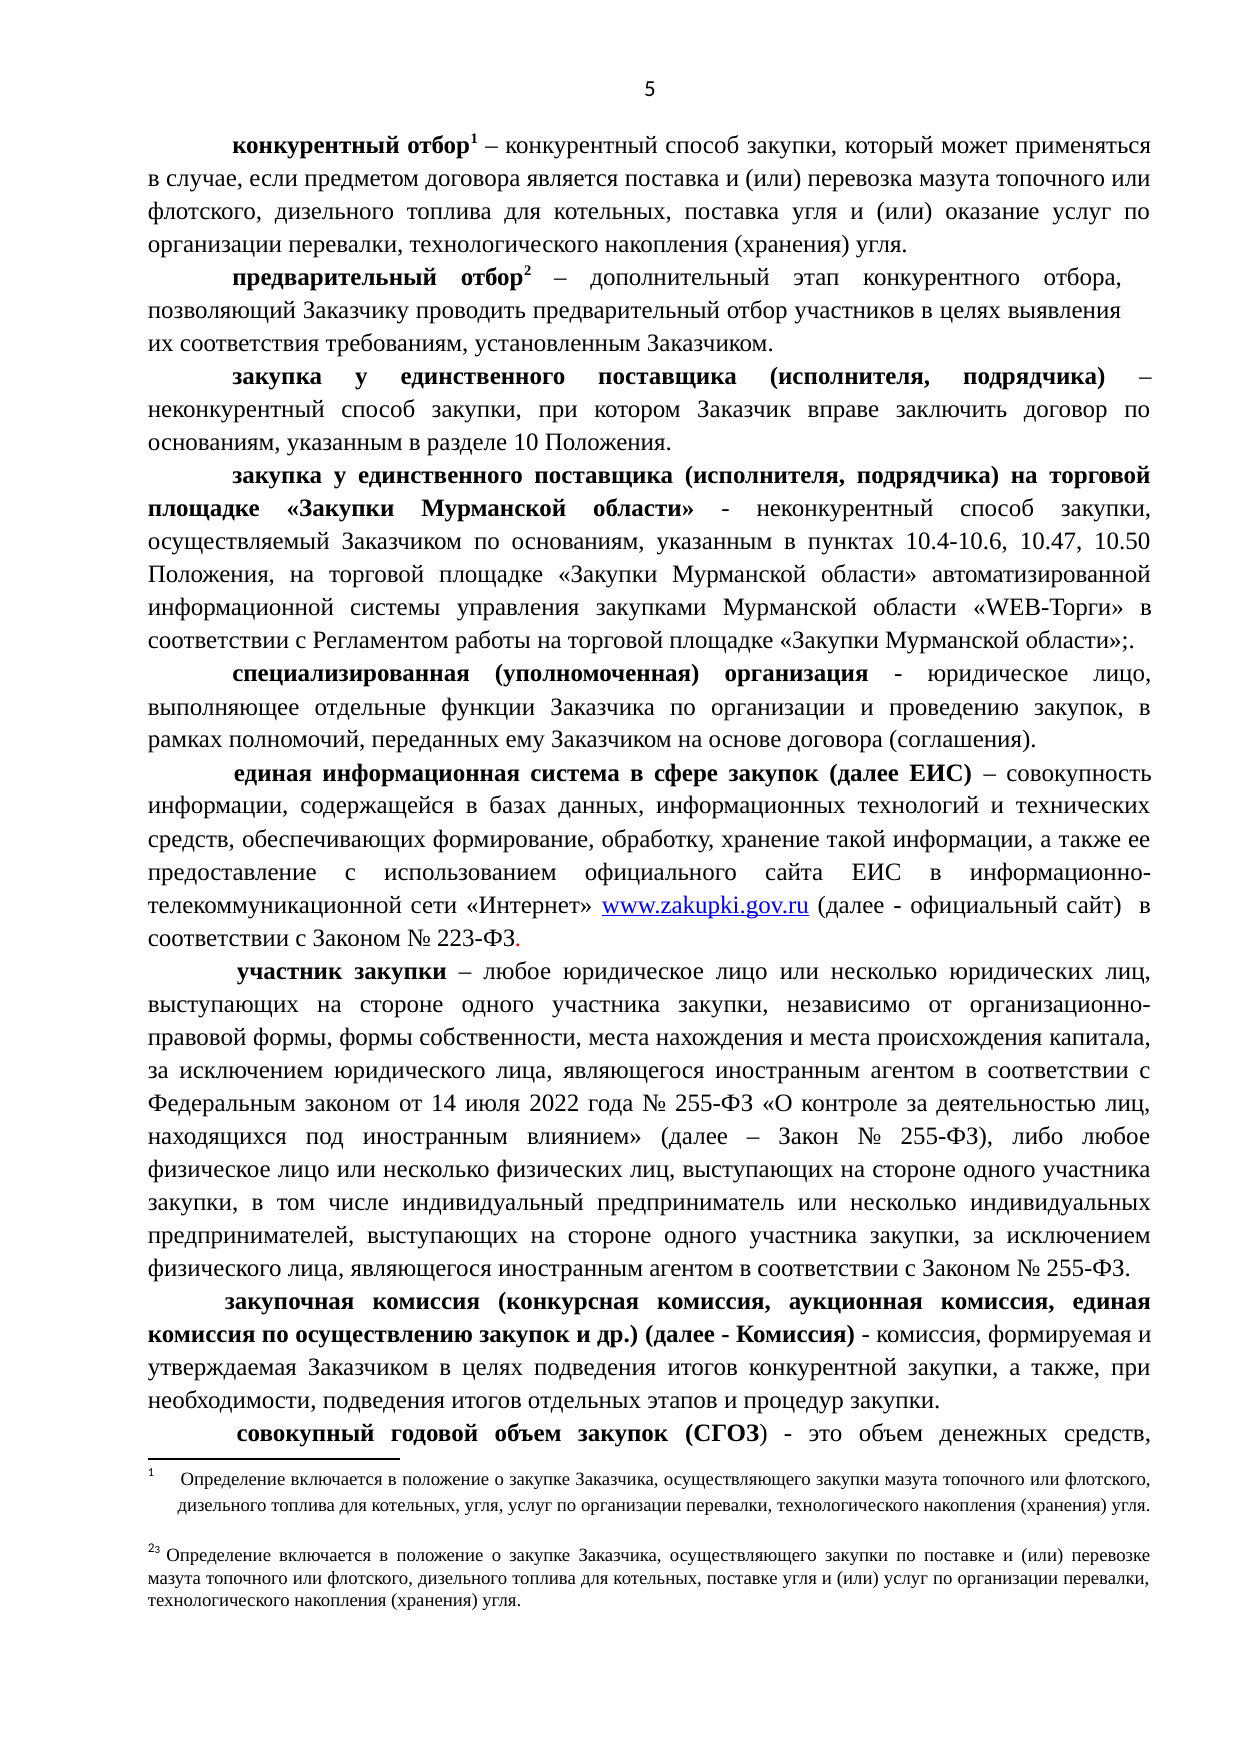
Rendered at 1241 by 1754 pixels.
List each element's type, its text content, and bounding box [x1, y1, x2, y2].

text конкурентный отбор – конкурентный способ закупки, который может применяться в случае, если предметом договора является поставка и (или) перевозка мазута топочного или флотского, дизельного топлива для котельных, поставка угля и (или) оказание услуг по организации перевалки, технологического накопления (хранения) угля. [148, 130, 1152, 258]
text предварительный отбор – дополнительный этап конкурентного отбора, позволяющий Заказчику проводить предварительный отбор участников в целях выявления их соответствия требованиям, установленным Заказчиком. [148, 262, 1122, 357]
text закупочная комиссия (конкурсная комиссия, аукционная комиссия, единая комиссия по осуществлению закупок и др.) (далее - Комиссия) - комиссия, формируемая и утверждаемая Заказчиком в целях подведения итогов конкурентной закупки, а также, при необходимости, подведения итогов отдельных этапов и процедур закупки. [148, 1286, 1152, 1414]
text закупка у единственного поставщика (исполнителя, подрядчика) – неконкурентный способ закупки, при котором Заказчик вправе заключить договор по основаниям, указанным в разделе 10 Положения. [148, 361, 1152, 456]
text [148, 1418, 1152, 1447]
text закупка у единственного поставщика (исполнителя, подрядчика) на торговой площадке «Закупки Мурманской области» - неконкурентный способ закупки, осуществляемый Заказчиком по основаниям, указанным в пунктах 10.4-10.6, 10.47, 10.50 Положения, на торговой площадке «Закупки Мурманской области» автоматизированной информационной системы управления закупками Мурманской области «WEB-Торги» в соответствии с Регламентом работы на торговой площадке «Закупки Мурманской области»;. [148, 460, 1152, 654]
text единая информационная система в сфере закупок (далее ЕИС) – совокупность информации, содержащейся в базах данных, информационных технологий и технических средств, обеспечивающих формирование, обработку, хранение такой информации, а также ее предоставление с использованием официального сайта ЕИС в информационно-телекоммуникационной сети «Интернет» www.zakupki.gov.ru (далее - официальный сайт) в соответствии с Законом № 223-ФЗ. [148, 758, 1152, 951]
text участник закупки – любое юридическое лицо или несколько юридических лиц, выступающих на стороне одного участника закупки, независимо от организационно-правовой формы, формы собственности, места нахождения и места происхождения капитала, за исключением юридического лица, являющегося иностранным агентом в соответствии с Федеральным законом от 14 июля 2022 года № 255-ФЗ «О контроле за деятельностью лиц, находящихся под иностранным влиянием» (далее – Закон № 255-ФЗ), либо любое физическое лицо или несколько физических лиц, выступающих на стороне одного участника закупки, в том числе индивидуальный предприниматель или несколько индивидуальных предпринимателей, выступающих на стороне одного участника закупки, за исключением физического лица, являющегося иностранным агентом в соответствии с Законом № 255-ФЗ. [148, 956, 1152, 1282]
text специализированная (уполномоченная) организация - юридическое лицо, выполняющее отдельные функции Заказчика по организации и проведению закупок, в рамках полномочий, переданных ему Заказчиком на основе договора (соглашения). [148, 658, 1152, 753]
